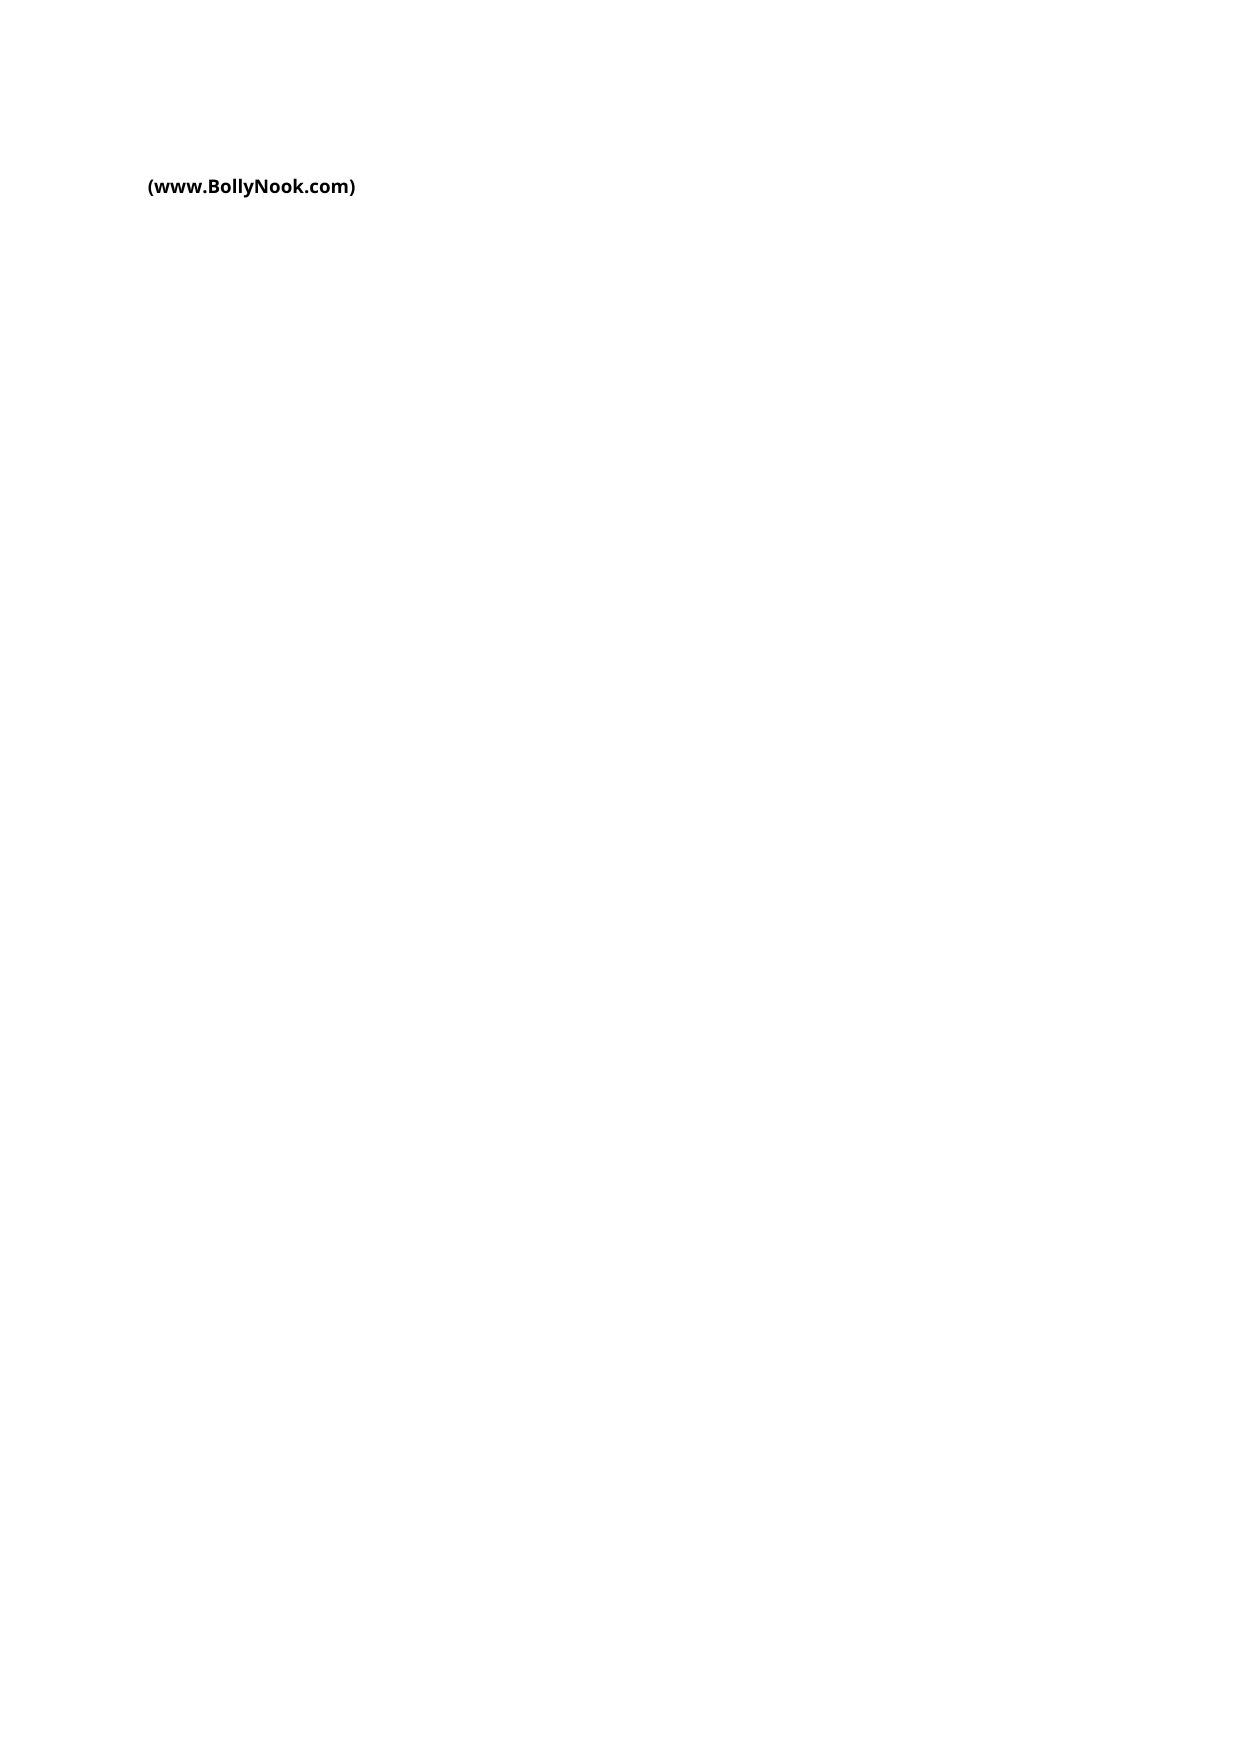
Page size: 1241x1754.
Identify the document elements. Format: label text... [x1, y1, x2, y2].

text (www.BollyNook.com) [148, 173, 1093, 199]
